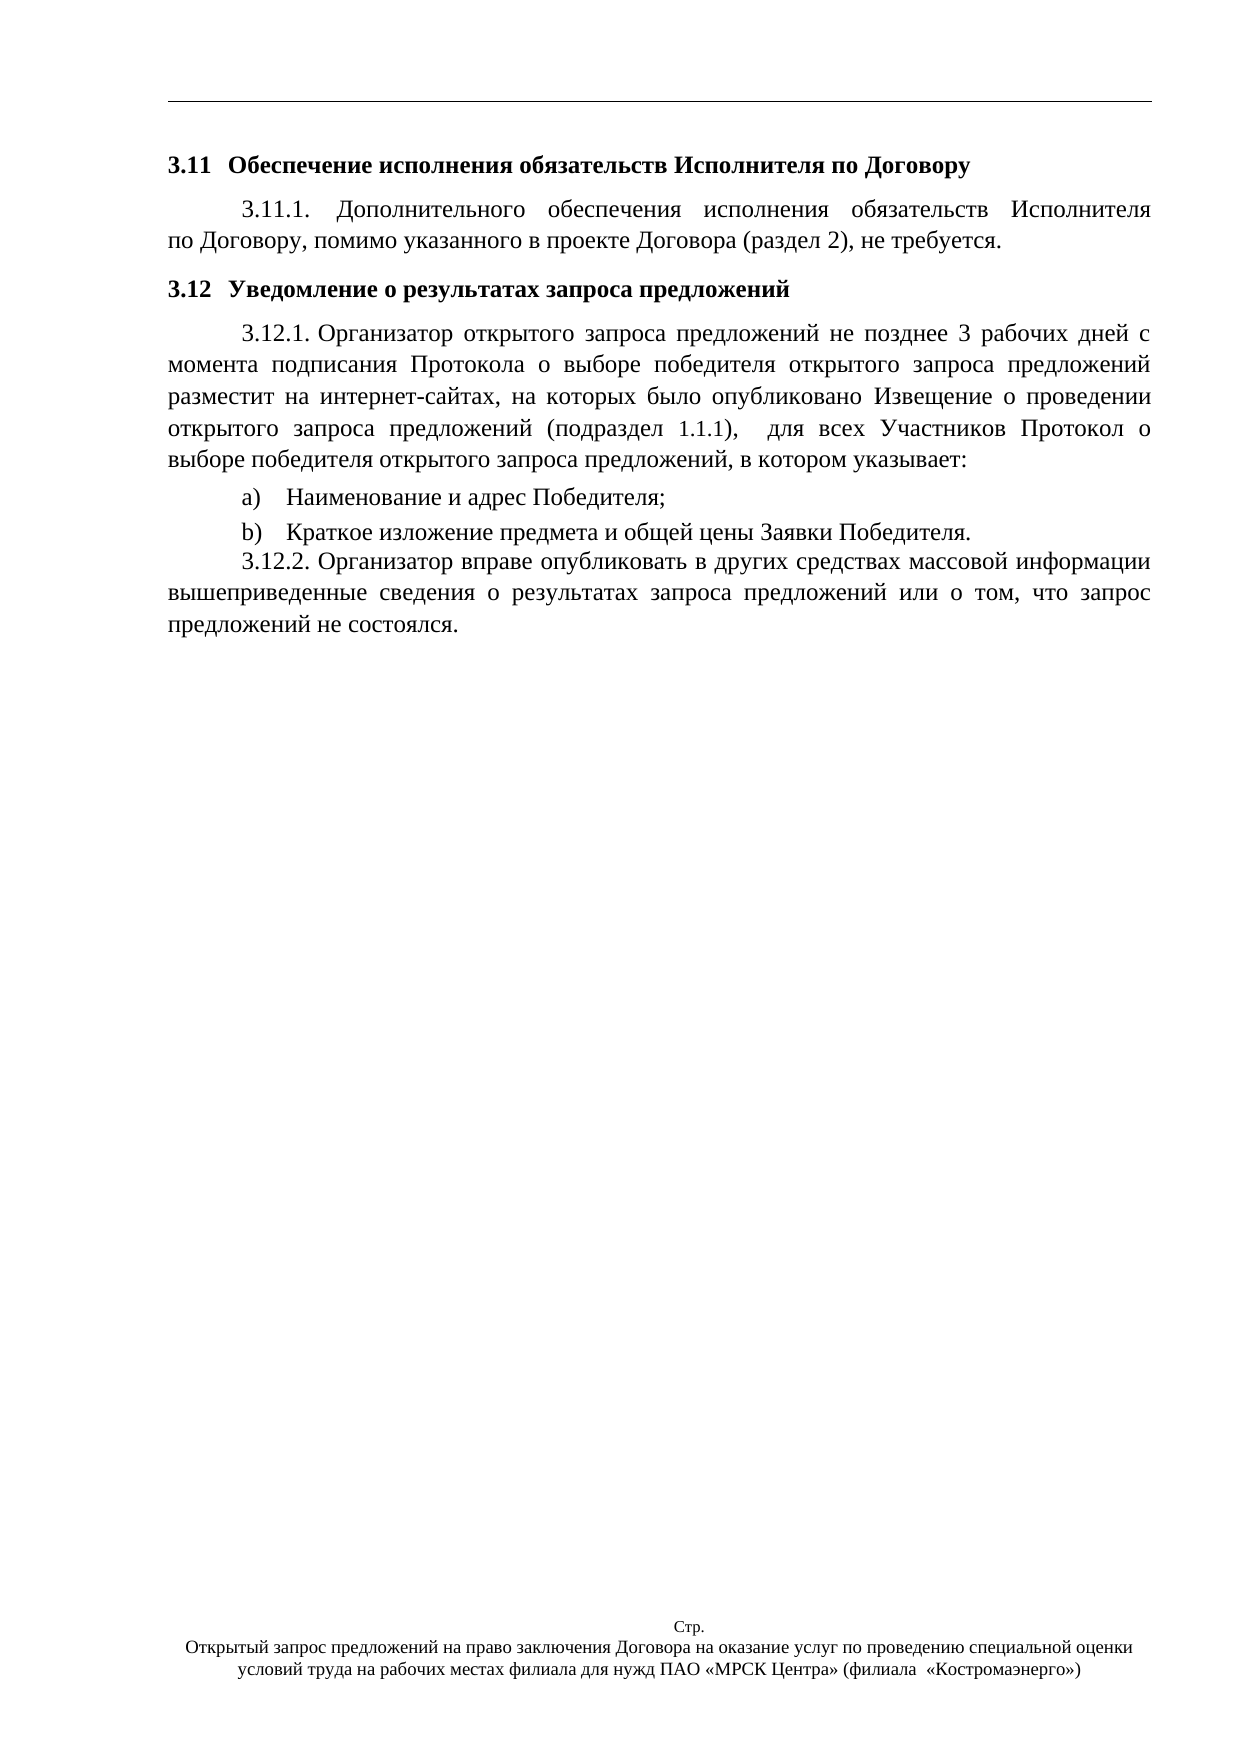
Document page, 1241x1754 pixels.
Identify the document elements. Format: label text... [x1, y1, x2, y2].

list Организатор вправе опубликовать в других средствах массовой информации вышеприведенные сведения о результатах запроса предложений или о том, что запрос предложений не состоялся. [168, 546, 1152, 638]
list Краткое изложение предмета и общей цены Заявки Победителя. [168, 517, 1166, 546]
subtitle Обеспечение исполнения обязательств Исполнителя по Договору [168, 150, 1152, 179]
subtitle Уведомление о результатах запроса предложений [168, 274, 1152, 303]
list Наименование и адрес Победителя; [168, 482, 1166, 511]
list Дополнительного обеспечения исполнения обязательств Исполнителя по Договору, помимо указанного в проекте Договора (раздел 2), не требуется. [168, 194, 1152, 254]
list Организатор открытого запроса предложений не позднее 3 рабочих дней с момента подписания Протокола о выборе победителя открытого запроса предложений разместит на интернет-сайтах, на которых было опубликовано Извещение о проведении открытого запроса предложений (подраздел 1.1.1), для всех Участников Протокол о выборе победителя открытого запроса предложений, в котором указывает: [168, 318, 1152, 473]
